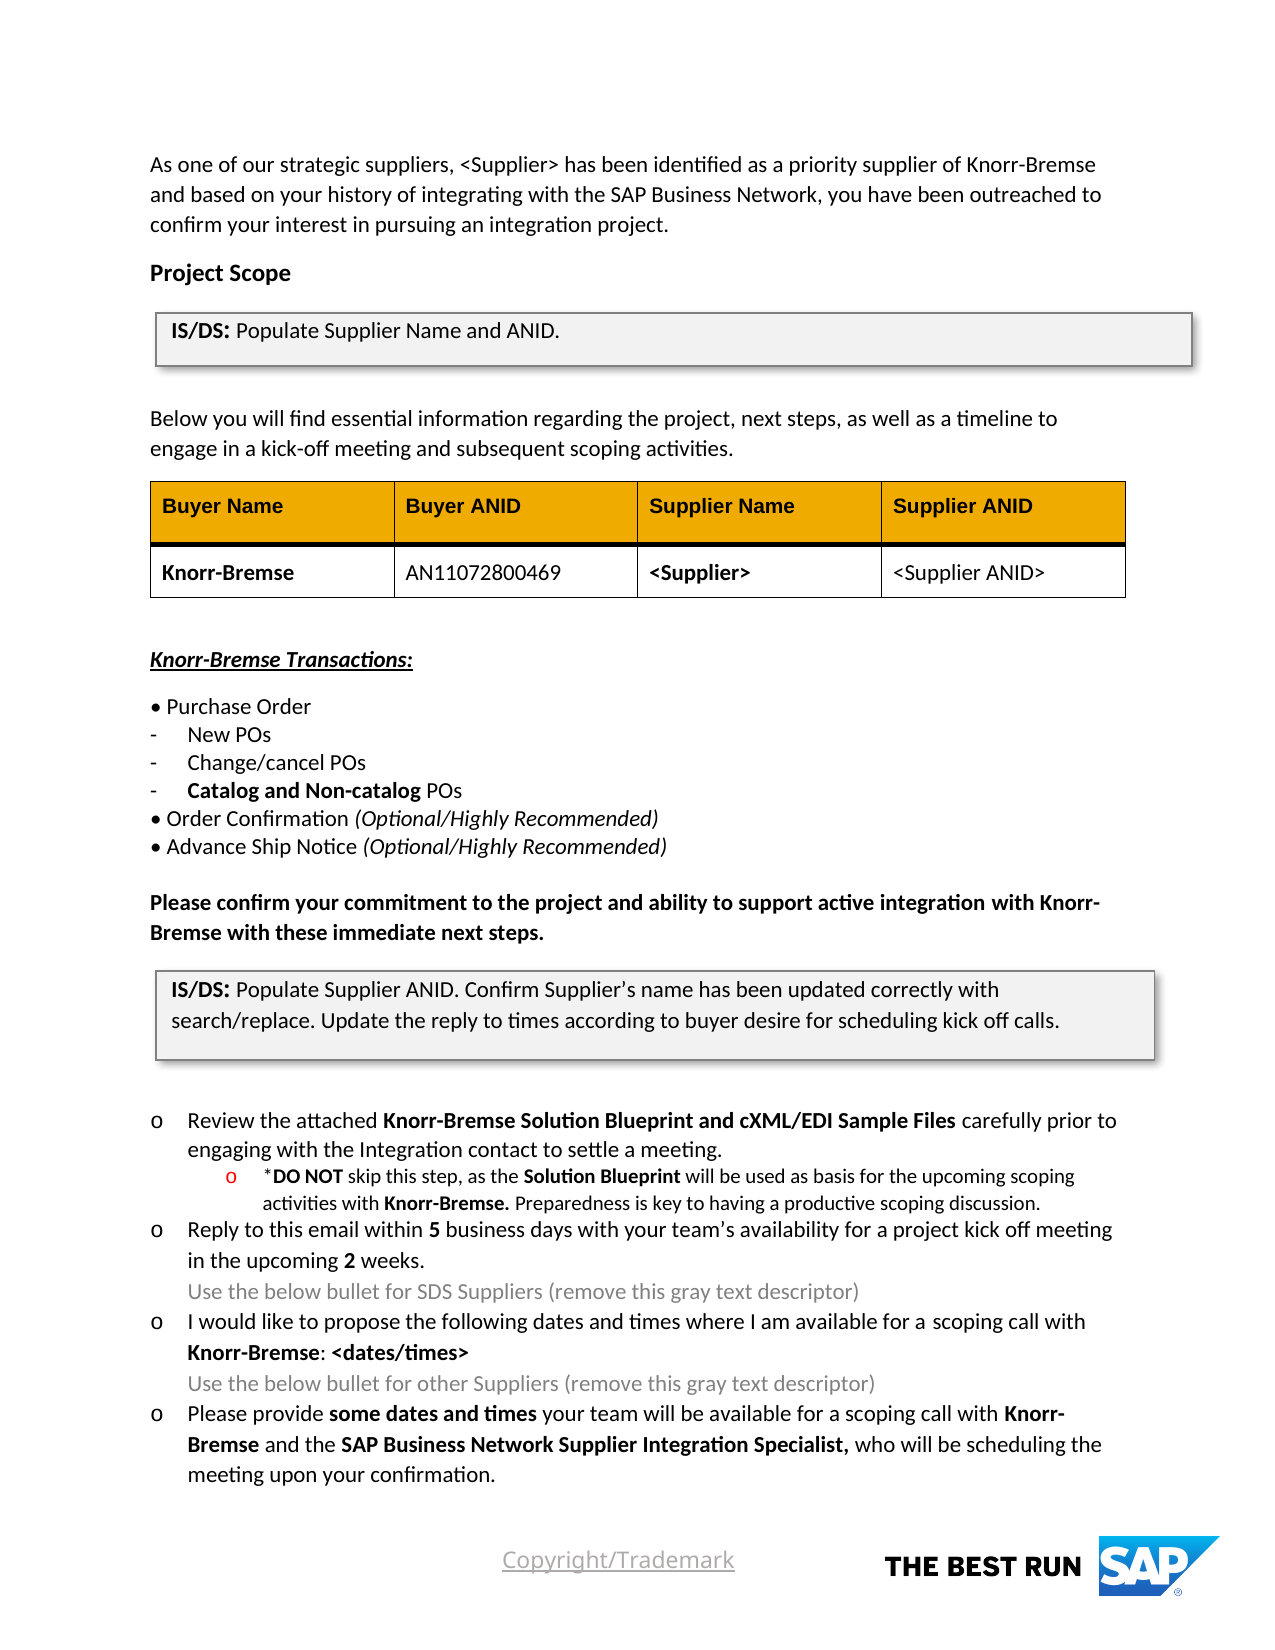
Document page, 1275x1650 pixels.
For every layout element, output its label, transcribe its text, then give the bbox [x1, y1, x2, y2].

list *DO NOT skip this step, as the Solution Blueprint will be used as basis for the upcoming scoping activities with Knorr-Bremse. Preparedness is key to having a productive scoping discussion. [225, 1163, 1125, 1215]
list Reply to this email within 5 business days with your team’s availability for a project kick off meeting in the upcoming 2 weeks. [150, 1215, 1125, 1275]
table_cell <Supplier ANID> [882, 547, 1125, 597]
table_header Buyer ANID [395, 482, 637, 542]
text Project Scope [150, 257, 1125, 288]
list Review the attached Knorr-Bremse Solution Blueprint and cXML/EDI Sample Files carefully prior to engaging with the Integration contact to settle a meeting. [150, 1106, 1125, 1163]
list Change/cancel POs [150, 748, 1125, 776]
text Below you will find essential information regarding the project, next steps, as well as a timeline to engage in a kick-off meeting and subsequent scoping activities. [150, 404, 1125, 462]
text As one of our strategic suppliers, <Supplier> has been identified as a priority supplier of Knorr-Bremse and based on your history of integrating with the SAP Business Network, you have been outreached to confirm your interest in pursuing an integration project. [150, 150, 1125, 238]
table_cell AN11072800469 [395, 547, 637, 597]
list Please provide some dates and times your team will be available for a scoping call with Knorr-Bremse and the SAP Business Network Supplier Integration Specialist, who will be scheduling the meeting upon your confirmation. [150, 1399, 1125, 1488]
table_cell <Supplier> [638, 547, 881, 597]
list New POs [150, 720, 1125, 748]
table_header Supplier Name [638, 482, 881, 542]
table_header Buyer Name [151, 482, 394, 542]
text • Order Confirmation (Optional/Highly Recommended) [150, 804, 1125, 832]
list I would like to propose the following dates and times where I am available for a scoping call with Knorr-Bremse: <dates/times> [150, 1307, 1125, 1366]
text • Purchase Order [150, 692, 1125, 720]
text Please confirm your commitment to the project and ability to support active integration with Knorr-Bremse with these immediate next steps. [150, 888, 1125, 946]
text • Advance Ship Notice (Optional/Highly Recommended) [150, 832, 1125, 860]
table_header Supplier ANID [882, 482, 1125, 542]
text Knorr-Bremse Transactions: [150, 645, 1125, 673]
list Use the below bullet for other Suppliers (remove this gray text descriptor) [187, 1369, 1125, 1397]
list Catalog and Non-catalog POs [150, 776, 1125, 804]
list Use the below bullet for SDS Suppliers (remove this gray text descriptor) [187, 1277, 1125, 1305]
table_cell Knorr-Bremse [151, 547, 394, 597]
picture [884, 1535, 1221, 1597]
